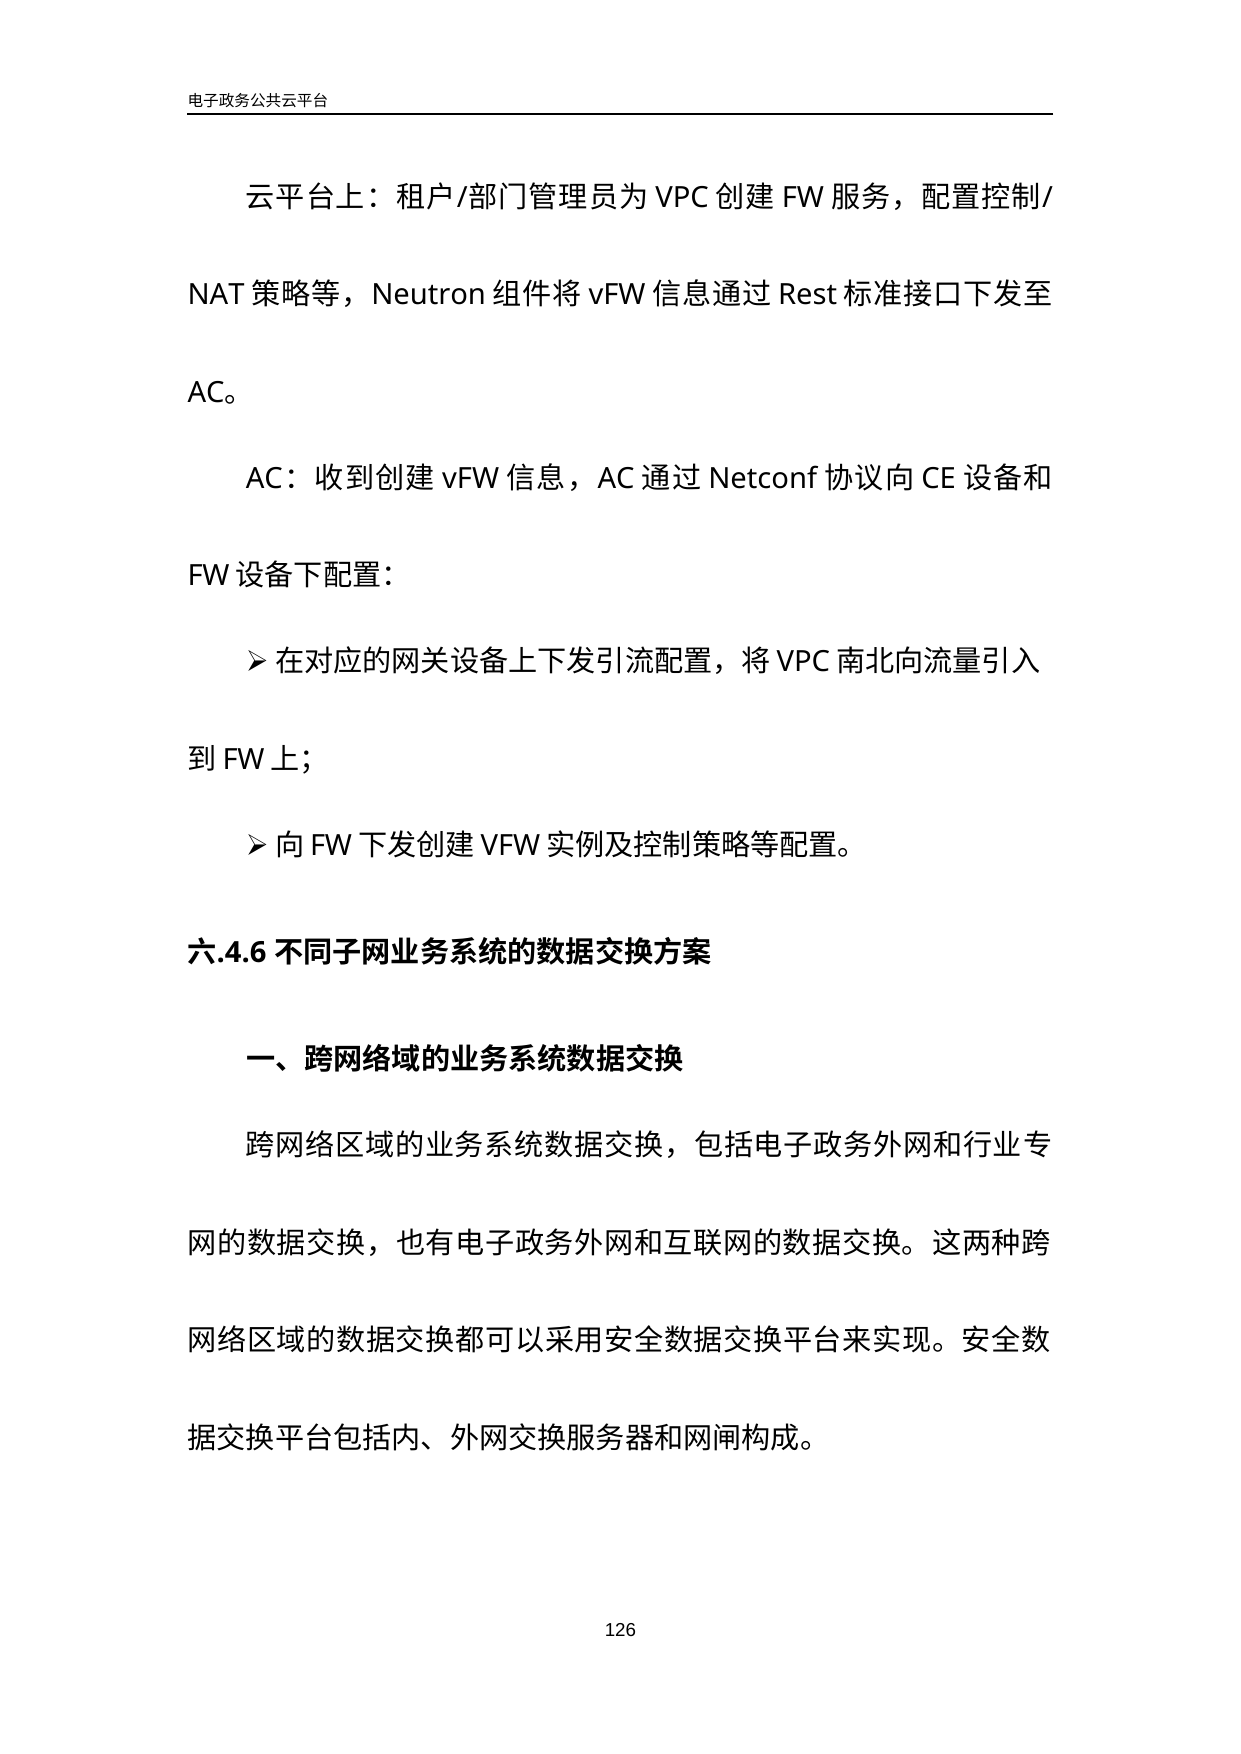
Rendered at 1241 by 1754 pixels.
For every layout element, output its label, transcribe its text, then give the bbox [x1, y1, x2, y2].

text 一、跨网络域的业务系统数据交换 [187, 1024, 1053, 1089]
subtitle 不同子网业务系统的数据交换方案 [187, 917, 1053, 982]
list 在对应的网关设备上下发引流配置，将VPC南北向流量引入到FW上； [187, 627, 1053, 789]
list 向FW下发创建VFW实例及控制策略等配置。 [187, 810, 1053, 875]
list 云平台上：租户/部门管理员为VPC创建FW服务，配置控制/NAT策略等，Neutron组件将vFW信息通过Rest标准接口下发至AC。 [187, 162, 1053, 422]
text 跨网络区域的业务系统数据交换，包括电子政务外网和行业专网的数据交换，也有电子政务外网和互联网的数据交换。这两种跨网络区域的数据交换都可以采用安全数据交换平台来实现。安全数据交换平台包括内、外网交换服务器和网闸构成。 [187, 1111, 1053, 1468]
list AC：收到创建vFW信息，AC通过Netconf协议向CE设备和FW设备下配置： [187, 443, 1053, 606]
